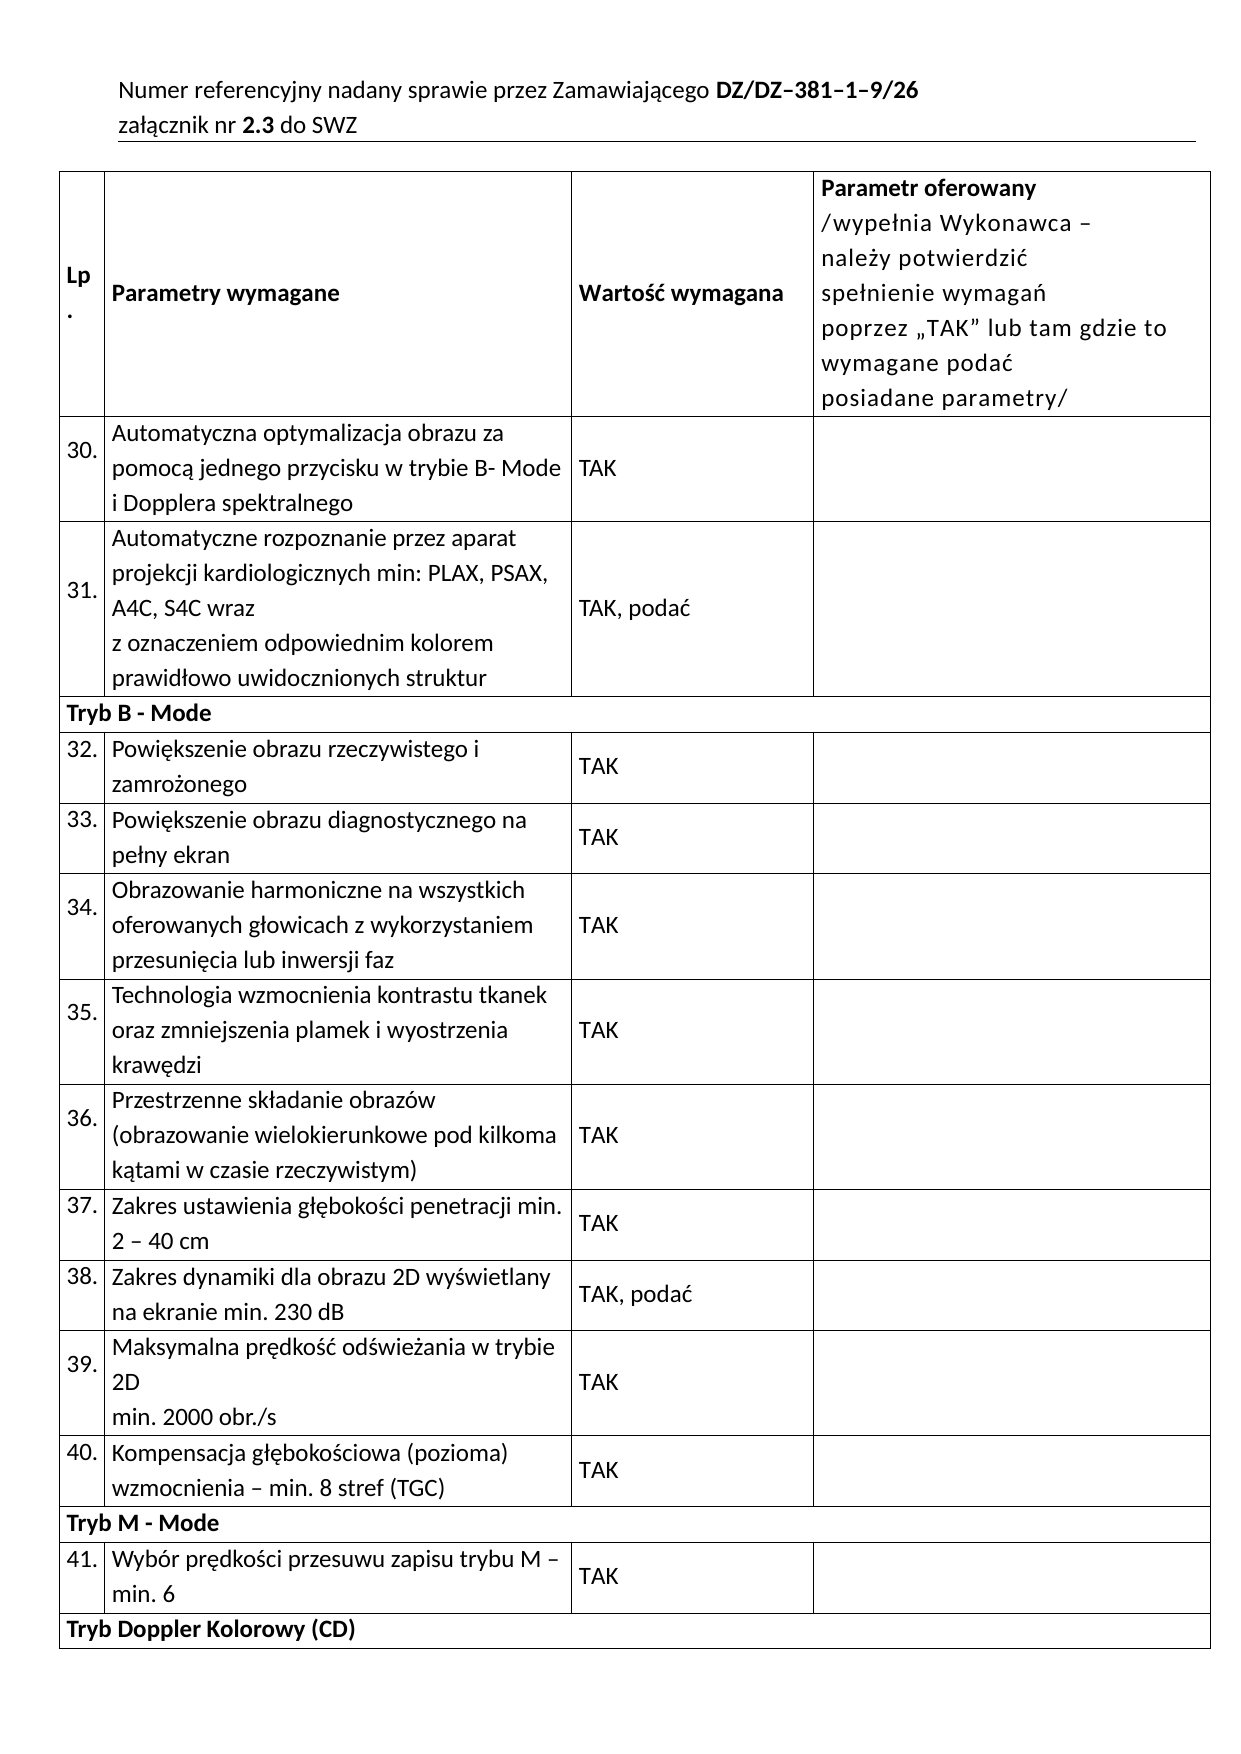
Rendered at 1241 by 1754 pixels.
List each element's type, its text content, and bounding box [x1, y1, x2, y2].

table_cell TAK [572, 1085, 813, 1189]
table_cell [814, 1436, 1210, 1506]
table_cell TAK [572, 1436, 813, 1506]
table_cell Tryb M - Mode [60, 1507, 1210, 1542]
table_header Parametr oferowany /wypełnia Wykonawca – należy potwierdzić spełnienie wymagań poprzez „TAK” lub tam gdzie to wymagane podać posiadane parametry/ [814, 172, 1210, 416]
table_header Wartość wymagana [572, 172, 813, 416]
table_cell TAK [572, 733, 813, 802]
table_cell Zakres ustawienia głębokości penetracji min. 2 – 40 cm [105, 1190, 571, 1259]
table_cell [814, 1190, 1210, 1259]
table_cell Powiększenie obrazu rzeczywistego i zamrożonego [105, 733, 571, 802]
table_cell Automatyczne rozpoznanie przez aparat projekcji kardiologicznych min: PLAX, PSAX, A4C, S4C wraz z oznaczeniem odpowiednim kolorem prawidłowo uwidocznionych struktur [105, 522, 571, 696]
table_cell Kompensacja głębokościowa (pozioma) wzmocnienia – min. 8 stref (TGC) [105, 1436, 571, 1506]
table_cell TAK [572, 1331, 813, 1435]
table_cell [814, 1085, 1210, 1189]
table_cell Powiększenie obrazu diagnostycznego na pełny ekran [105, 804, 571, 873]
table_cell [60, 522, 104, 696]
table_cell [814, 733, 1210, 802]
table_cell [60, 1436, 104, 1506]
table_cell [814, 1331, 1210, 1435]
table_cell TAK [572, 804, 813, 873]
table_cell [814, 1261, 1210, 1330]
table_cell [814, 804, 1210, 873]
table_cell TAK [572, 874, 813, 978]
table_cell [60, 1085, 104, 1189]
table_cell Wybór prędkości przesuwu zapisu trybu M – min. 6 [105, 1543, 571, 1612]
table_cell TAK [572, 1543, 813, 1612]
table_cell TAK [572, 1190, 813, 1259]
table_cell Technologia wzmocnienia kontrastu tkanek oraz zmniejszenia plamek i wyostrzenia krawędzi [105, 980, 571, 1083]
table_cell [60, 1190, 104, 1259]
table_cell [60, 874, 104, 978]
table_cell Tryb Doppler Kolorowy (CD) [60, 1614, 1210, 1648]
table_cell Przestrzenne składanie obrazów (obrazowanie wielokierunkowe pod kilkoma kątami w czasie rzeczywistym) [105, 1085, 571, 1189]
table_cell TAK, podać [572, 1261, 813, 1330]
table_cell [814, 874, 1210, 978]
table_cell Maksymalna prędkość odświeżania w trybie 2D min. 2000 obr./s [105, 1331, 571, 1435]
table_cell Zakres dynamiki dla obrazu 2D wyświetlany na ekranie min. 230 dB [105, 1261, 571, 1330]
table_cell [60, 1543, 104, 1612]
table_cell TAK, podać [572, 522, 813, 696]
table_cell Tryb B - Mode [60, 697, 1210, 732]
table_cell TAK [572, 980, 813, 1083]
table_cell [60, 1261, 104, 1330]
table_cell [814, 1543, 1210, 1612]
table_cell [60, 1331, 104, 1435]
table_header Lp. [60, 172, 104, 416]
table_cell Automatyczna optymalizacja obrazu za pomocą jednego przycisku w trybie B- Mode i Dopplera spektralnego [105, 417, 571, 521]
table_cell Obrazowanie harmoniczne na wszystkich oferowanych głowicach z wykorzystaniem przesunięcia lub inwersji faz [105, 874, 571, 978]
table_cell [814, 417, 1210, 521]
table_cell [60, 417, 104, 521]
table_cell [814, 522, 1210, 696]
table_header Parametry wymagane [105, 172, 571, 416]
table_cell [60, 733, 104, 802]
table_cell [60, 804, 104, 873]
table_cell [60, 980, 104, 1083]
table_cell TAK [572, 417, 813, 521]
table_cell [814, 980, 1210, 1083]
